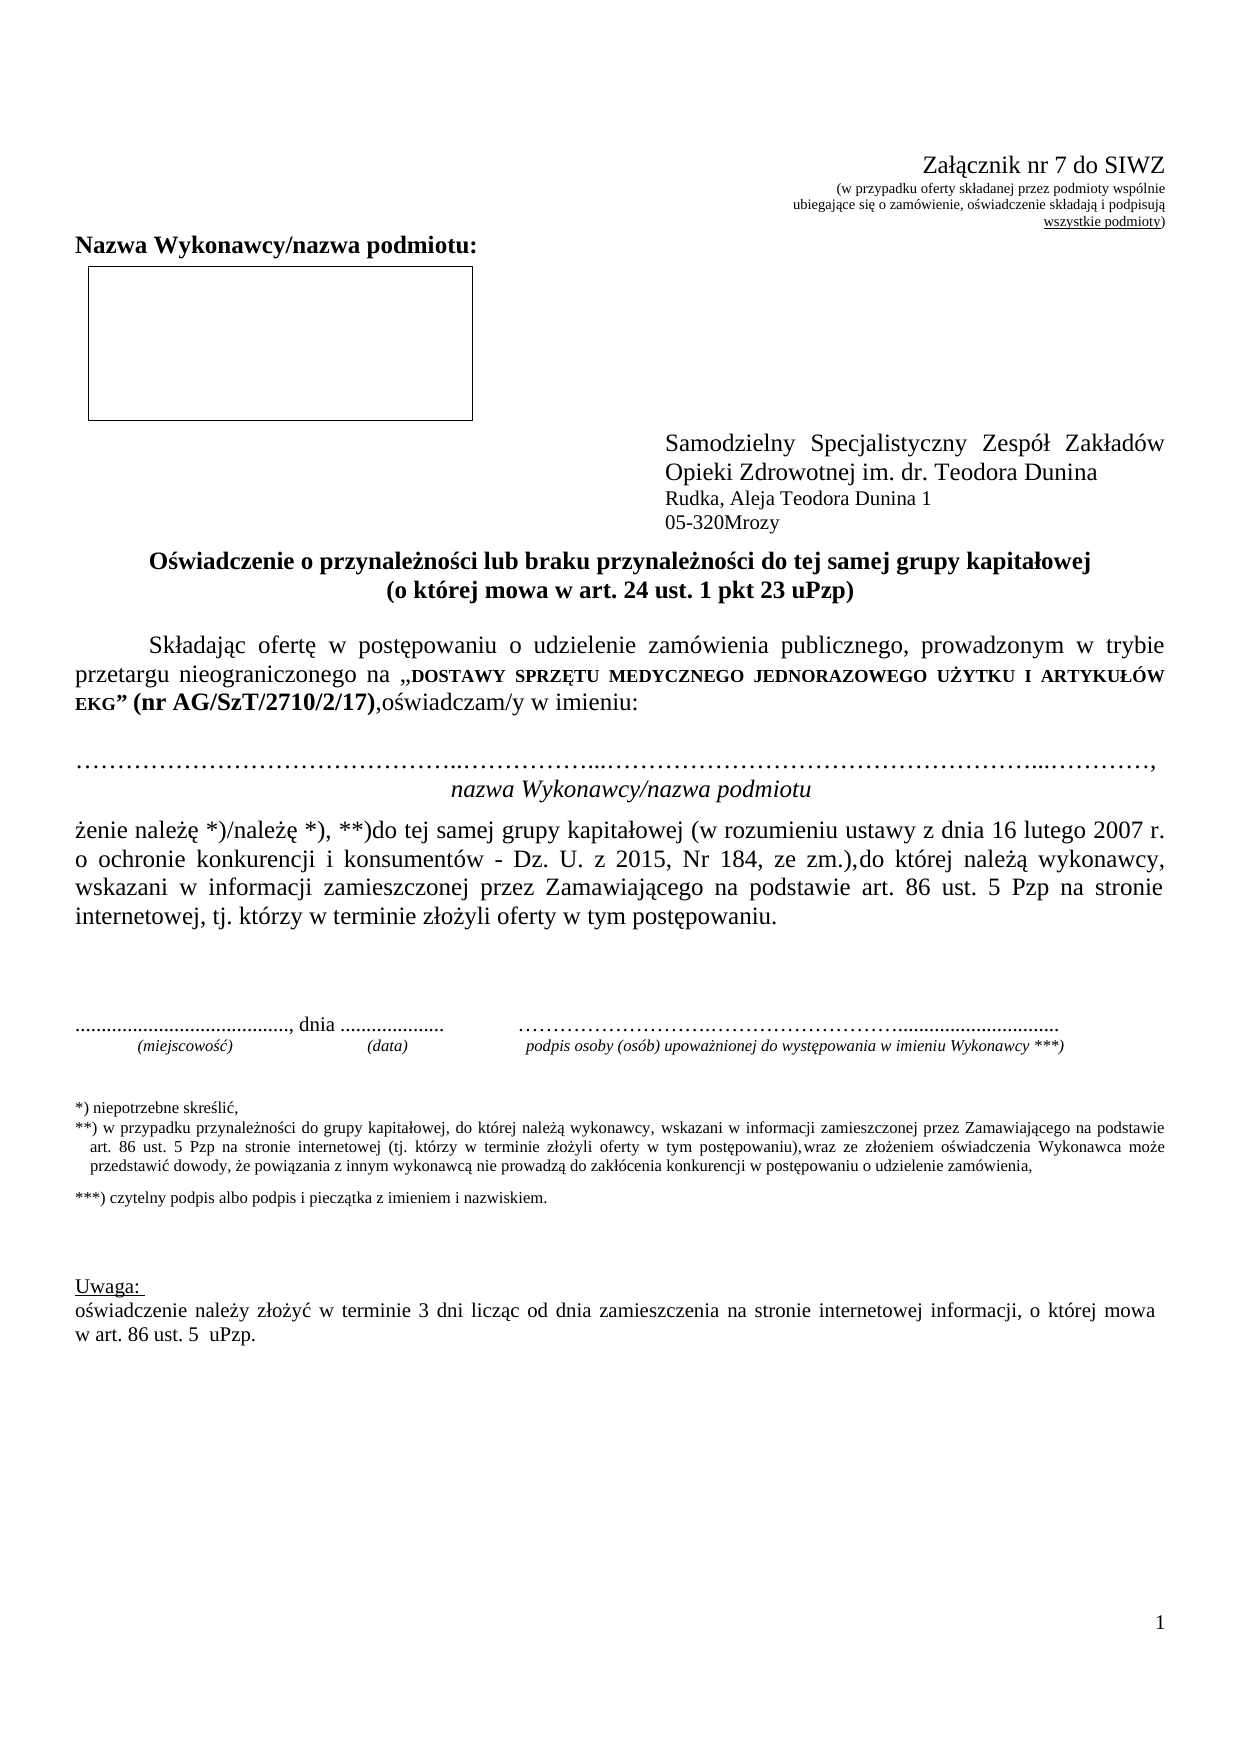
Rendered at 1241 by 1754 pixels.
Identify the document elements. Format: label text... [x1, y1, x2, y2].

text ***) czytelny podpis albo podpis i pieczątka z imieniem i nazwiskiem. [75, 1187, 1165, 1207]
text (miejscowość) (data) podpis osoby (osób) upoważnionej do występowania w imieniu Wykonawcy ***) [75, 1036, 1165, 1055]
text ........................................., dnia .................... ……………………….………………………............................... [75, 1012, 1165, 1036]
text *) niepotrzebne skreślić, [75, 1098, 1165, 1117]
text Oświadczenie o przynależności lub braku przynależności do tej samej grupy kapitałowej [75, 546, 1165, 575]
text Załącznik nr 7 do SIWZ [739, 151, 1165, 179]
text 05-320Mrozy [621, 509, 1165, 534]
text **) w przypadku przynależności do grupy kapitałowej, do której należą wykonawcy, wskazani w informacji zamieszczonej przez Zamawiającego na podstawie art. 86 ust. 5 Pzp na stronie internetowej (tj. którzy w terminie złożyli oferty w tym postępowaniu),wraz ze złożeniem oświadczenia Wykonawca może przedstawić dowody, że powiązania z innym wykonawcą nie prowadzą do zakłócenia konkurencji w postępowaniu o udzielenie zamówienia, [75, 1117, 1165, 1175]
text nazwa Wykonawcy/nazwa podmiotu [75, 774, 1165, 802]
text Uwaga: [75, 1274, 1165, 1298]
text Składając ofertę w postępowaniu o udzielenie zamówienia publicznego, prowadzonym w trybie przetargu nieograniczonego na „dostawy sprzętu medycznego jednorazowego użytku i artykułów ekg” (nr AG/SzT/2710/2/17),oświadczam/y w imieniu: [75, 630, 1165, 716]
text Nazwa Wykonawcy/nazwa podmiotu: [75, 230, 1165, 258]
text oświadczenie należy złożyć w terminie 3 dni licząc od dnia zamieszczenia na stronie internetowej informacji, o której mowa w art. 86 ust. 5 uPzp. [75, 1298, 1165, 1346]
text żenie należę *)/należę *), **)do tej samej grupy kapitałowej (w rozumieniu ustawy z dnia 16 lutego 2007 r. o ochronie konkurencji i konsumentów - Dz. U. z 2015, Nr 184, ze zm.),do której należą wykonawcy, wskazani w informacji zamieszczonej przez Zamawiającego na podstawie art. 86 ust. 5 Pzp na stronie internetowej, tj. którzy w terminie złożyli oferty w tym postępowaniu. [75, 815, 1165, 930]
text ………………………………………..……………...……………………………………………...…………, [75, 745, 1165, 774]
text (w przypadku oferty składanej przez podmioty wspólnie ubiegające się o zamówienie, oświadczenie składają i podpisują wszystkie podmioty) [739, 179, 1165, 230]
text Samodzielny Specjalistyczny Zespół Zakładów Opieki Zdrowotnej im. dr. Teodora Dunina [665, 428, 1165, 486]
text (o której mowa w art. 24 ust. 1 pkt 23 uPzp) [75, 575, 1165, 604]
text Rudka, Aleja Teodora Dunina 1 [665, 486, 1165, 509]
